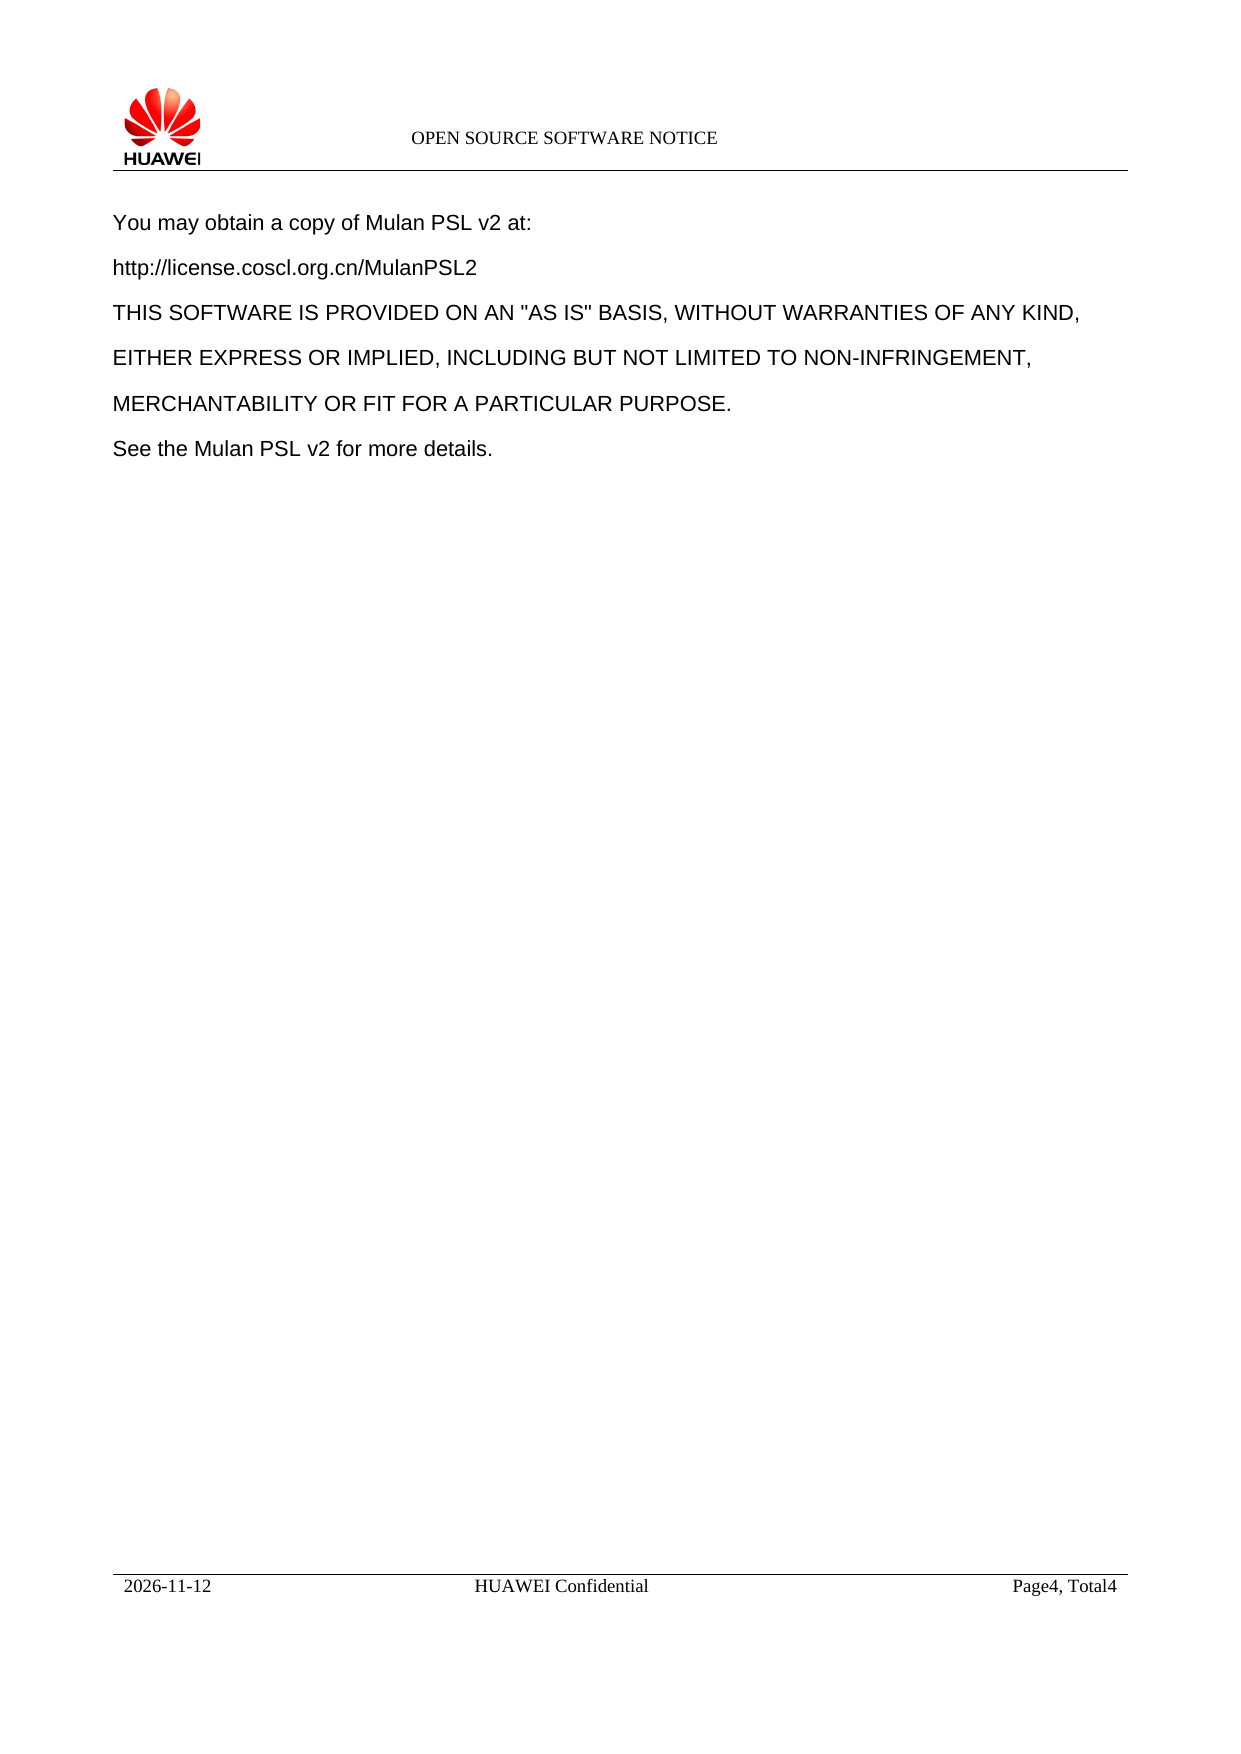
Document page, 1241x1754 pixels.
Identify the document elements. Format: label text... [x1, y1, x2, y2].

text http://license.coscl.org.cn/MulanPSL2 [112, 251, 1128, 284]
text MERCHANTABILITY OR FIT FOR A PARTICULAR PURPOSE. [112, 387, 1128, 419]
text See the Mulan PSL v2 for more details. [112, 432, 1128, 464]
text You may obtain a copy of Mulan PSL v2 at: [112, 206, 1128, 239]
picture [124, 88, 201, 165]
text EITHER EXPRESS OR IMPLIED, INCLUDING BUT NOT LIMITED TO NON-INFRINGEMENT, [112, 342, 1128, 374]
text THIS SOFTWARE IS PROVIDED ON AN "AS IS" BASIS, WITHOUT WARRANTIES OF ANY KIND, [112, 297, 1128, 329]
